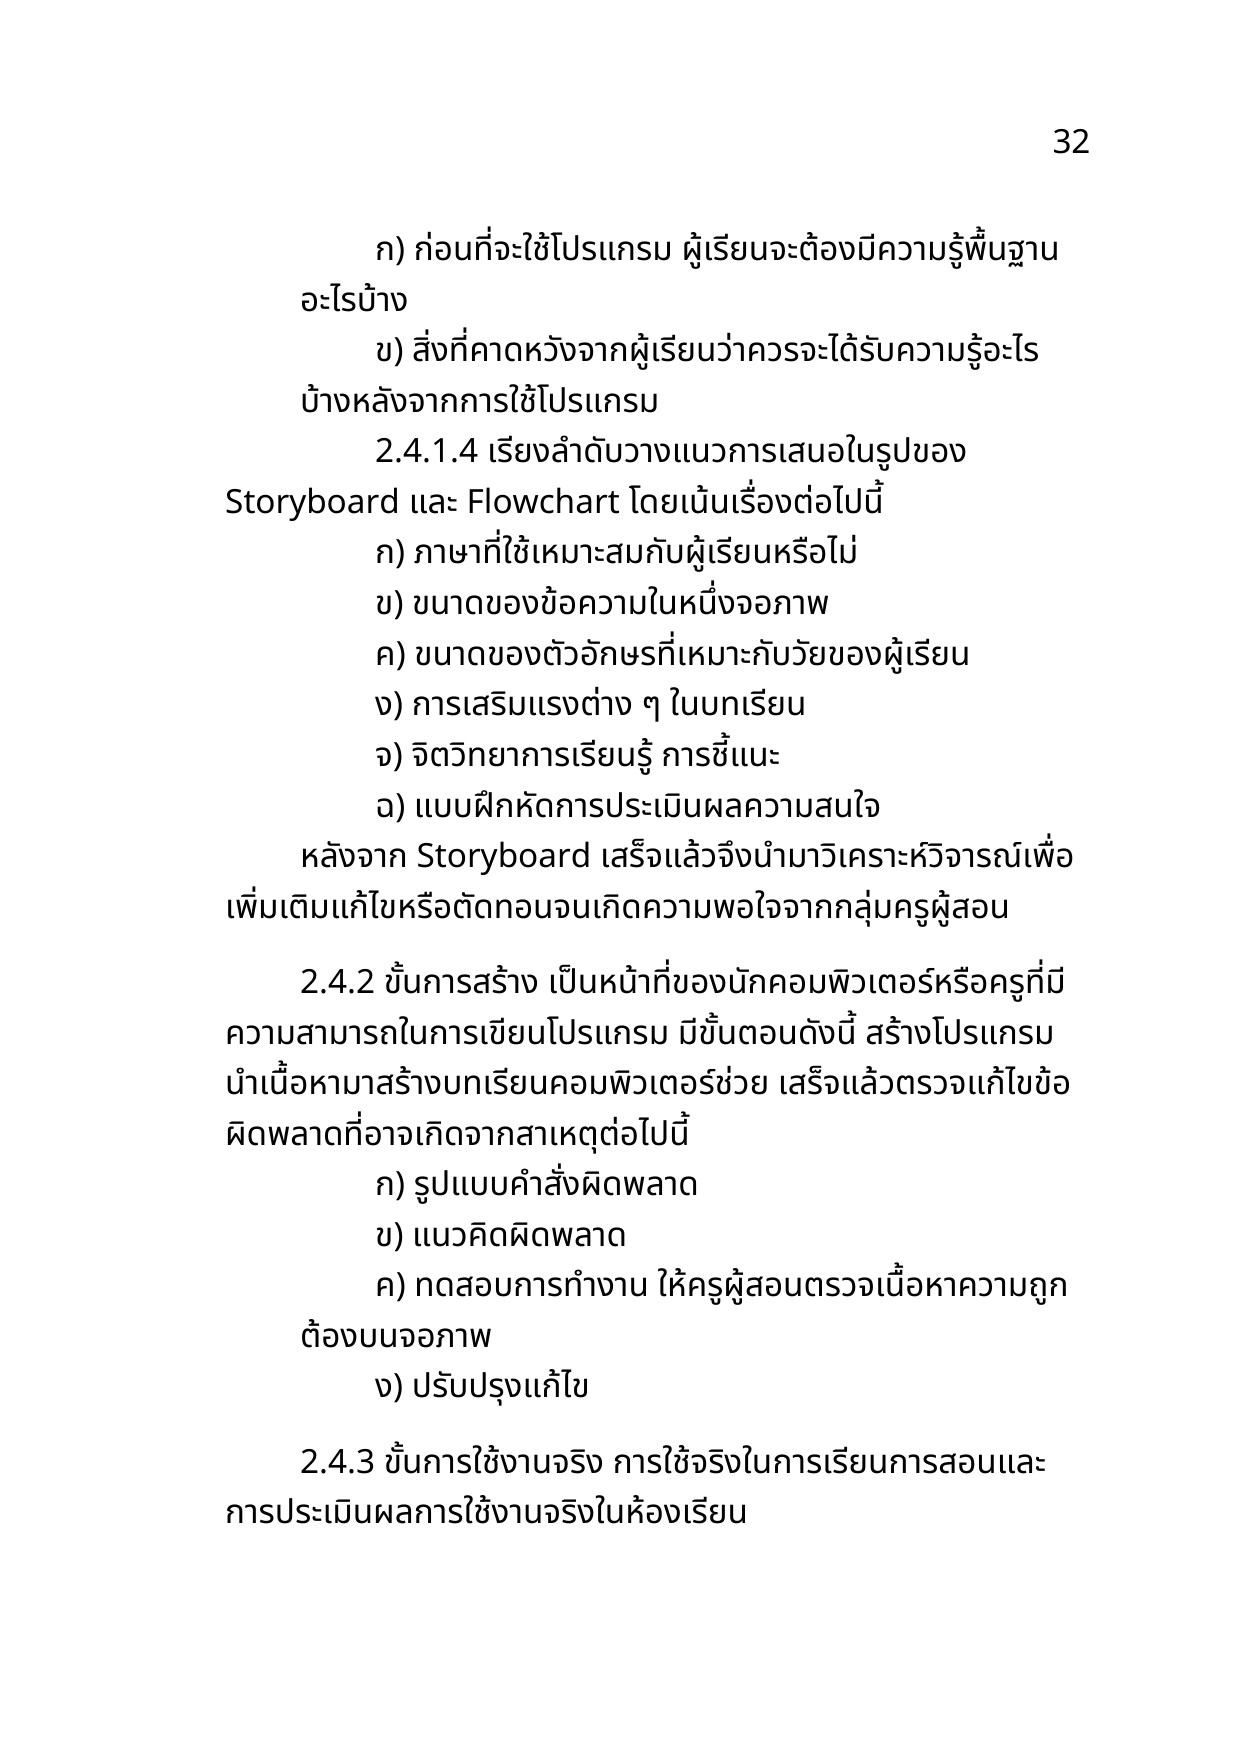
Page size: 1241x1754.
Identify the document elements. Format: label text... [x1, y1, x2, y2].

text ข) สิ่งที่คาดหวังจากผู้เรียนว่าควรจะได้รับความรู้อะไรบ้างหลังจากการใช้โปรแกรม [300, 326, 1090, 427]
text ง) การเสริมแรงต่าง ๆ ในบทเรียน [300, 680, 1090, 731]
text ก) ก่อนที่จะใช้โปรแกรม ผู้เรียนจะต้องมีความรู้พื้นฐานอะไรบ้าง [300, 225, 1090, 326]
text ข) แนวคิดผิดพลาด [300, 1211, 1090, 1261]
text ข) ขนาดของข้อความในหนึ่งจอภาพ [300, 579, 1090, 629]
text ฉ) แบบฝึกหัดการประเมินผลความสนใจ [300, 781, 1090, 832]
text ก) รูปแบบคำสั่งผิดพลาด [300, 1160, 1090, 1211]
text จ) จิตวิทยาการเรียนรู้ การชี้แนะ [300, 731, 1090, 781]
text ค) ขนาดของตัวอักษรที่เหมาะกับวัยของผู้เรียน [300, 629, 1090, 680]
text 2.4.1.4 เรียงลำดับวางแนวการเสนอในรูปของ Storyboard และ Flowchart โดยเน้นเรื่องต่อไปนี้ [225, 427, 1090, 528]
text หลังจาก Storyboard เสร็จแล้วจึงนำมาวิเคราะห์วิจารณ์เพื่อเพิ่มเติมแก้ไขหรือตัดทอนจนเกิดความพอใจจากกลุ่มครูผู้สอน [225, 832, 1090, 933]
text ค) ทดสอบการทำงาน ให้ครูผู้สอนตรวจเนื้อหาความถูกต้องบนจอภาพ [300, 1261, 1090, 1362]
text 2.4.2 ขั้นการสร้าง เป็นหน้าที่ของนักคอมพิวเตอร์หรือครูที่มีความสามารถในการเขียนโปรแกรม มีขั้นตอนดังนี้ สร้างโปรแกรม นำเนื้อหามาสร้างบทเรียนคอมพิวเตอร์ช่วย เสร็จแล้วตรวจแก้ไขข้อผิดพลาดที่อาจเกิดจากสาเหตุต่อไปนี้ [225, 958, 1090, 1160]
text ง) ปรับปรุงแก้ไข [300, 1362, 1090, 1413]
text ก) ภาษาที่ใช้เหมาะสมกับผู้เรียนหรือไม่ [300, 528, 1090, 579]
text 2.4.3 ขั้นการใช้งานจริง การใช้จริงในการเรียนการสอนและการประเมินผลการใช้งานจริงในห้องเรียน [225, 1438, 1090, 1539]
